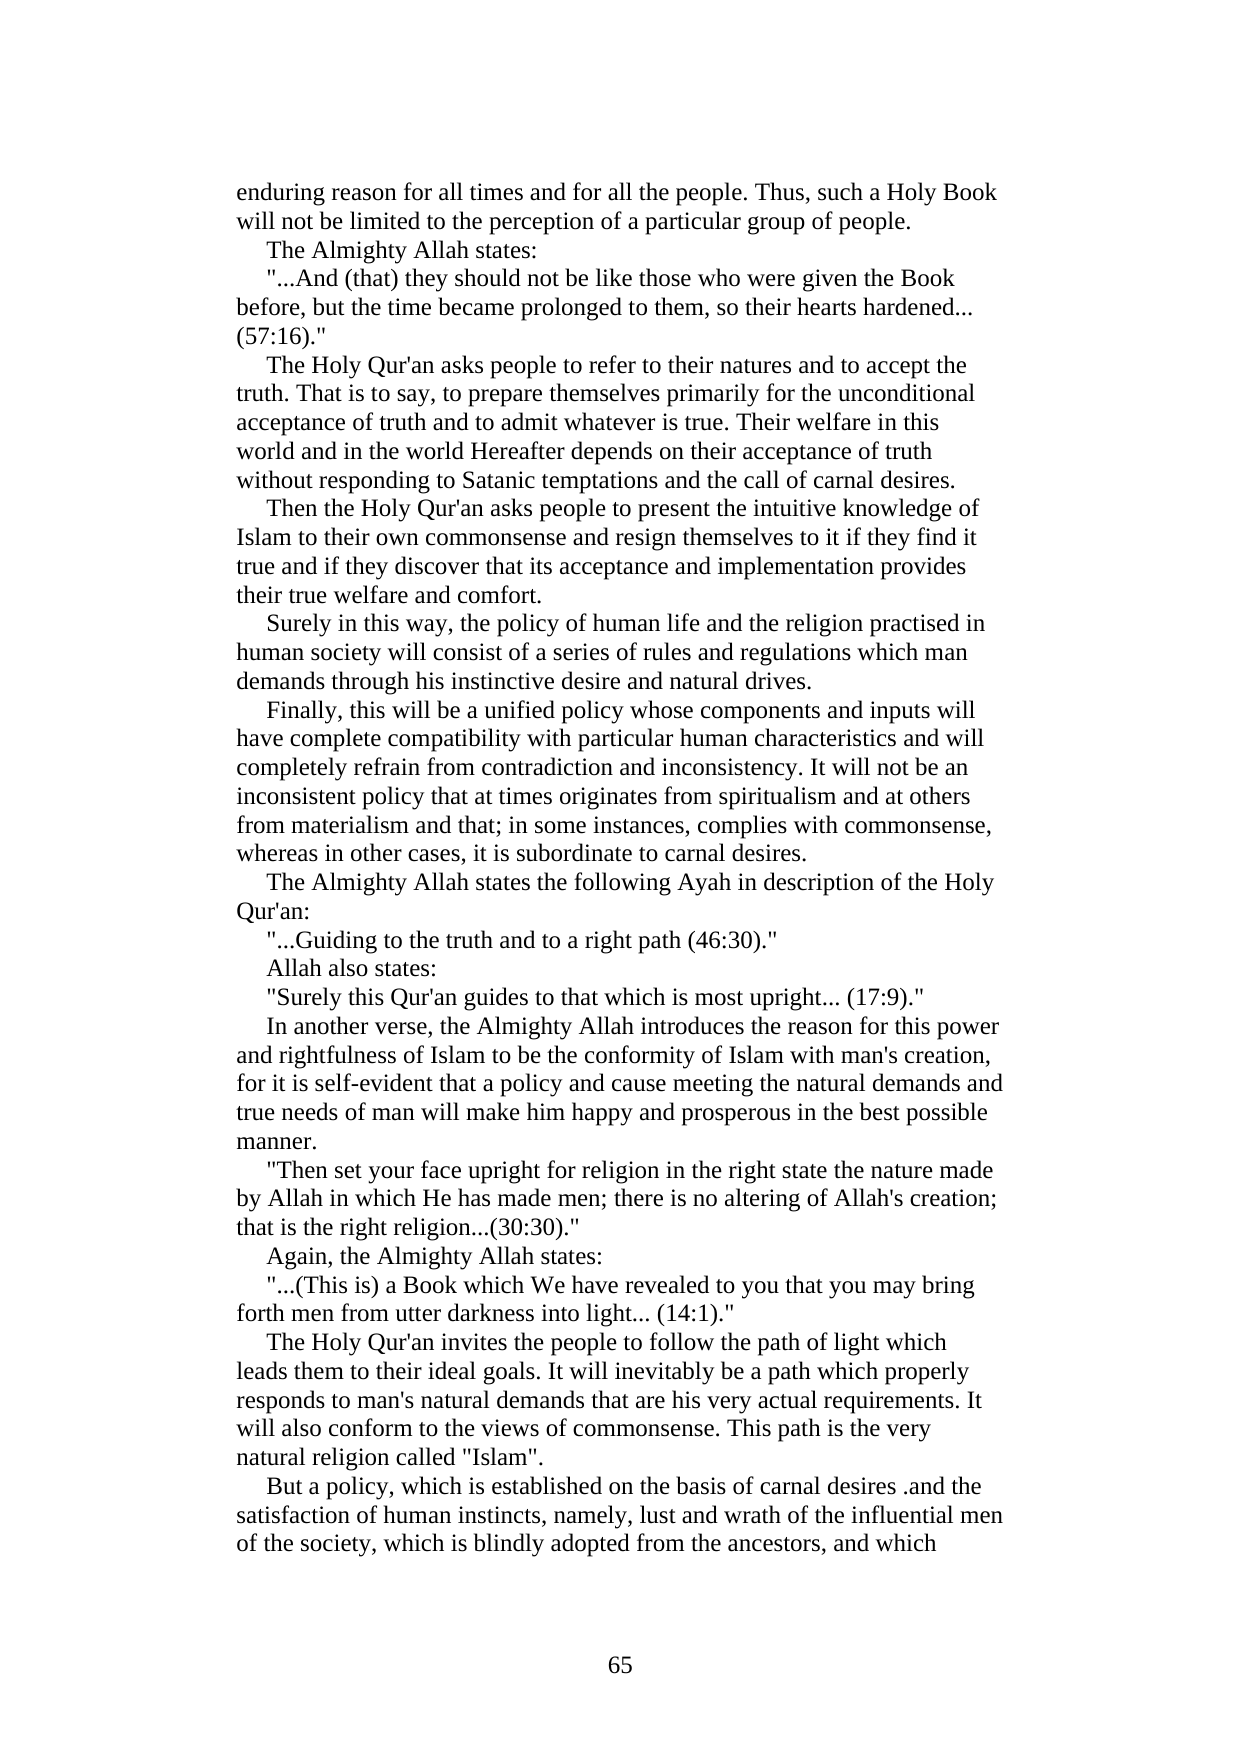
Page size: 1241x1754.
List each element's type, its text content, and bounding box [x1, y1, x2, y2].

text Finally, this will be a unified policy whose components and inputs will have complete compatibility with particular human characteristics and will completely refrain from contradiction and inconsistency. It will not be an inconsistent policy that at times originates from spiritualism and at others from materialism and that; in some instances, complies with commonsense, whereas in other cases, it is subordinate to carnal desires. [236, 695, 1004, 867]
text Surely in this way, the policy of human life and the religion practised in human society will consist of a series of rules and regulations which man demands through his instinctive desire and natural drives. [236, 608, 1004, 695]
text Then the Holy Qur'an asks people to present the intuitive knowledge of Islam to their own commonsense and resign themselves to it if they find it true and if they discover that its acceptance and implementation provides their true welfare and comfort. [236, 493, 1004, 608]
text "...(This is) a Book which We have revealed to you that you may bring forth men from utter darkness into light... (14:1)." [236, 1270, 1004, 1327]
text "Surely this Qur'an guides to that which is most upright... (17:9)." [236, 982, 1004, 1011]
text "...Guiding to the truth and to a right path (46:30)." [236, 925, 1004, 953]
text "Then set your face upright for religion in the right state the nature made by Allah in which He has made men; there is no altering of Allah's creation; that is the right religion...(30:30)." [236, 1155, 1004, 1241]
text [236, 1471, 1004, 1557]
text The Almighty Allah states the following Ayah in description of the Holy Qur'an: [236, 867, 1004, 925]
text In another verse, the Almighty Allah introduces the reason for this power and rightfulness of Islam to be the conformity of Islam with man's creation, for it is self-evident that a policy and cause meeting the natural demands and true needs of man will make him happy and prosperous in the best possible manner. [236, 1011, 1004, 1155]
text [236, 177, 1004, 235]
text Allah also states: [236, 953, 1004, 982]
text The Holy Qur'an invites the people to follow the path of light which leads them to their ideal goals. It will inevitably be a path which properly responds to man's natural demands that are his very actual requirements. It will also conform to the views of commonsense. This path is the very natural religion called "Islam". [236, 1327, 1004, 1471]
text Again, the Almighty Allah states: [236, 1241, 1004, 1270]
text The Holy Qur'an asks people to refer to their natures and to accept the truth. That is to say, to prepare themselves primarily for the unconditional acceptance of truth and to admit whatever is true. Their welfare in this world and in the world Hereafter depends on their acceptance of truth without responding to Satanic temptations and the call of carnal desires. [236, 350, 1004, 493]
text The Almighty Allah states: [236, 235, 1004, 263]
text "...And (that) they should not be like those who were given the Book before, but the time became prolonged to them, so their hearts hardened...(57:16)." [236, 263, 1004, 350]
